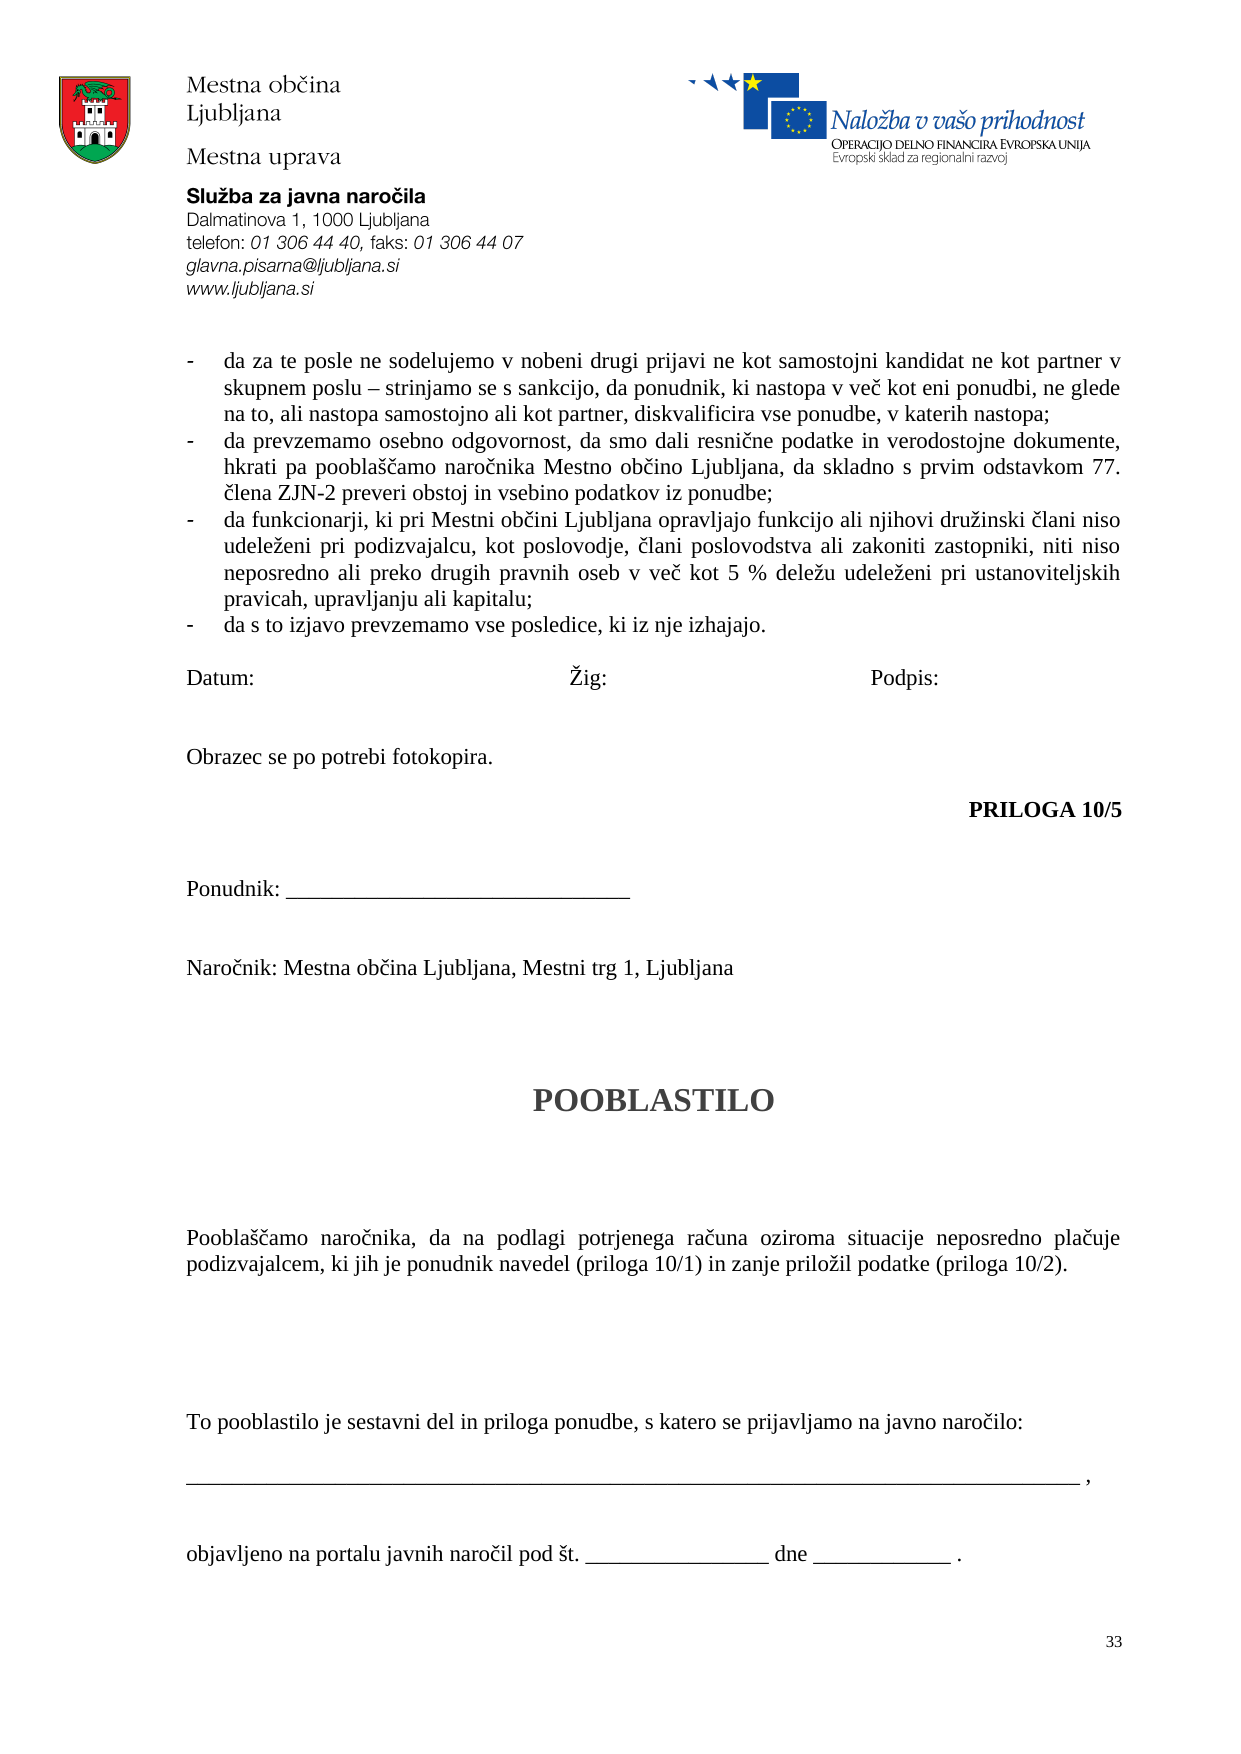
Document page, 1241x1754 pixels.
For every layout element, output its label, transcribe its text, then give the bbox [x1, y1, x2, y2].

text Pooblaščamo naročnika, da na podlagi potrjenega računa oziroma situacije neposredno plačuje podizvajalcem, ki jih je ponudnik navedel (priloga 10/1) in zanje priložil podatke (priloga 10/2). [186, 1224, 1122, 1277]
picture [59, 73, 537, 302]
text To pooblastilo je sestavni del in priloga ponudbe, s katero se prijavljamo na javno naročilo: [186, 1408, 1122, 1435]
text Ponudnik: ______________________________ [186, 875, 1122, 901]
text Obrazec se po potrebi fotokopira. [186, 743, 1122, 769]
list da s to izjavo prevzemamo vse posledice, ki iz nje izhajajo. [186, 611, 1122, 638]
text Datum: Žig: Podpis: [186, 664, 1122, 690]
text Naročnik: Mestna občina Ljubljana, Mestni trg 1, Ljubljana [186, 954, 1122, 980]
list da za te posle ne sodelujemo v nobeni drugi prijavi ne kot samostojni kandidat ne kot partner v skupnem poslu – strinjamo se s sankcijo, da ponudnik, ki nastopa v več kot eni ponudbi, ne glede na to, ali nastopa samostojno ali kot partner, diskvalificira vse ponudbe, v katerih nastopa; [186, 327, 1122, 427]
text objavljeno na portalu javnih naročil pod št. ________________ dne ____________ . [186, 1540, 1122, 1567]
text PRILOGA 10/5 [186, 796, 1122, 822]
list da funkcionarji, ki pri Mestni občini Ljubljana opravljajo funkcijo ali njihovi družinski člani niso udeleženi pri podizvajalcu, kot poslovodje, člani poslovodstva ali zakoniti zastopniki, niti niso neposredno ali preko drugih pravnih oseb v več kot 5 % deležu udeleženi pri ustanoviteljskih pravicah, upravljanju ali kapitalu; [186, 506, 1122, 611]
list da prevzemamo osebno odgovornost, da smo dali resnične podatke in verodostojne dokumente, hkrati pa pooblaščamo naročnika Mestno občino Ljubljana, da skladno s prvim odstavkom 77. člena ZJN-2 preveri obstoj in vsebino podatkov iz ponudbe; [186, 427, 1122, 506]
picture [688, 73, 1091, 165]
subtitle POOBLASTILO [186, 1080, 1122, 1118]
text ______________________________________________________________________________ , [186, 1461, 1122, 1487]
